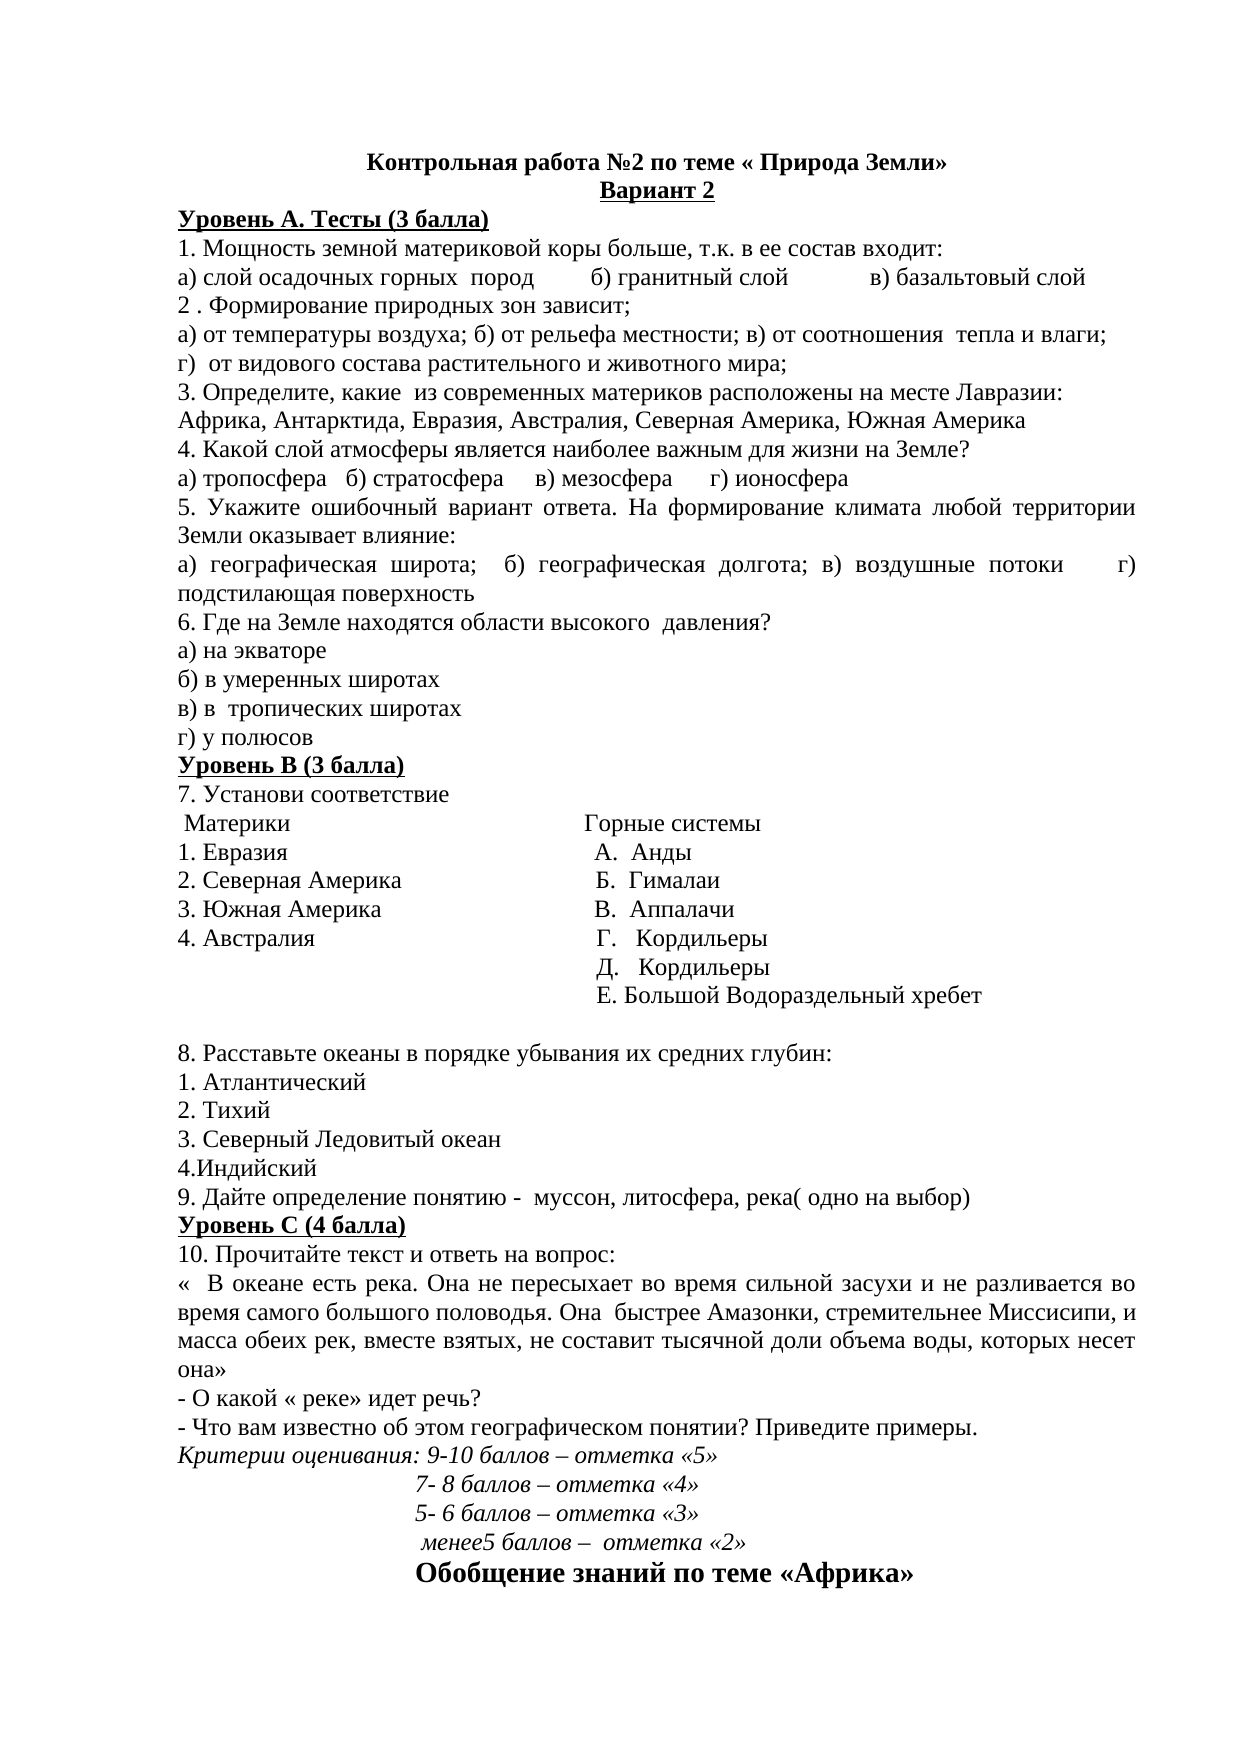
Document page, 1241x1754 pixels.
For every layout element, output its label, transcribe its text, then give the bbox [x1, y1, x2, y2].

text Е. Большой Водораздельный хребет [177, 981, 1137, 1009]
text а) слой осадочных горных пород б) гранитный слой в) базальтовый слой [177, 262, 1137, 291]
text - О какой « реке» идет речь? [177, 1383, 1137, 1412]
text 3. Определите, какие из современных материков расположены на месте Лавразии: [177, 377, 1137, 406]
text - Что вам известно об этом географическом понятии? Приведите примеры. [177, 1412, 1137, 1441]
text 1. Атлантический [177, 1067, 1137, 1096]
text г) от видового состава растительного и животного мира; [177, 348, 1137, 377]
text Обобщение знаний по теме «Африка» [177, 1556, 1152, 1589]
text Уровень В (3 балла) [177, 751, 1137, 779]
text а) от температуры воздуха; б) от рельефа местности; в) от соотношения тепла и влаги; [177, 319, 1137, 348]
text Д. Кордильеры [177, 952, 1137, 981]
text 9. Дайте определение понятию - муссон, литосфера, река( одно на выбор) [177, 1182, 1137, 1211]
text Африка, Антарктида, Евразия, Австралия, Северная Америка, Южная Америка [177, 406, 1137, 434]
text 2 . Формирование природных зон зависит; [177, 291, 1137, 319]
text 5. Укажите ошибочный вариант ответа. На формирование климата любой территории Земли оказывает влияние: [177, 492, 1137, 549]
text 5- 6 баллов – отметка «3» [177, 1498, 1152, 1527]
text Вариант 2 [177, 176, 1137, 204]
text менее5 баллов – отметка «2» [177, 1527, 1152, 1556]
text 3. Южная Америка В. Аппалачи [177, 894, 1137, 923]
text 2. Тихий [177, 1096, 1137, 1124]
text Уровень А. Тесты (3 балла) [177, 204, 1137, 233]
text 4. Какой слой атмосферы является наиболее важным для жизни на Земле? [177, 434, 1137, 463]
text 3. Северный Ледовитый океан [177, 1124, 1137, 1153]
text а) на экваторе [177, 636, 1137, 664]
text 8. Расставьте океаны в порядке убывания их средних глубин: [177, 1038, 1137, 1067]
text 2. Северная Америка Б. Гималаи [177, 866, 1137, 894]
text 7. Установи соответствие [177, 779, 1137, 808]
text 1. Мощность земной материковой коры больше, т.к. в ее состав входит: [177, 233, 1137, 262]
text 6. Где на Земле находятся области высокого давления? [177, 607, 1137, 636]
text 4. Австралия Г. Кордильеры [177, 923, 1137, 952]
text 1. Евразия А. Анды [177, 837, 1137, 866]
text 4.Индийский [177, 1153, 1137, 1182]
text а) тропосфера б) стратосфера в) мезосфера г) ионосфера [177, 463, 1137, 492]
text а) географическая широта; б) географическая долгота; в) воздушные потоки г) подстилающая поверхность [177, 549, 1137, 607]
text Критерии оценивания: 9-10 баллов – отметка «5» [177, 1441, 1152, 1469]
text б) в умеренных широтах [177, 664, 1137, 693]
text 7- 8 баллов – отметка «4» [177, 1469, 1152, 1498]
text Уровень С (4 балла) [177, 1211, 1137, 1239]
text « В океане есть река. Она не пересыхает во время сильной засухи и не разливается во время самого большого половодья. Она быстрее Амазонки, стремительнее Миссисипи, и масса обеих рек, вместе взятых, не составит тысячной доли объема воды, которых несет она» [177, 1268, 1137, 1383]
text Контрольная работа №2 по теме « Природа Земли» [177, 147, 1137, 176]
text в) в тропических широтах [177, 693, 1137, 722]
text г) у полюсов [177, 722, 1137, 751]
text Материки Горные системы [177, 808, 1137, 837]
text 10. Прочитайте текст и ответь на вопрос: [177, 1239, 1137, 1268]
